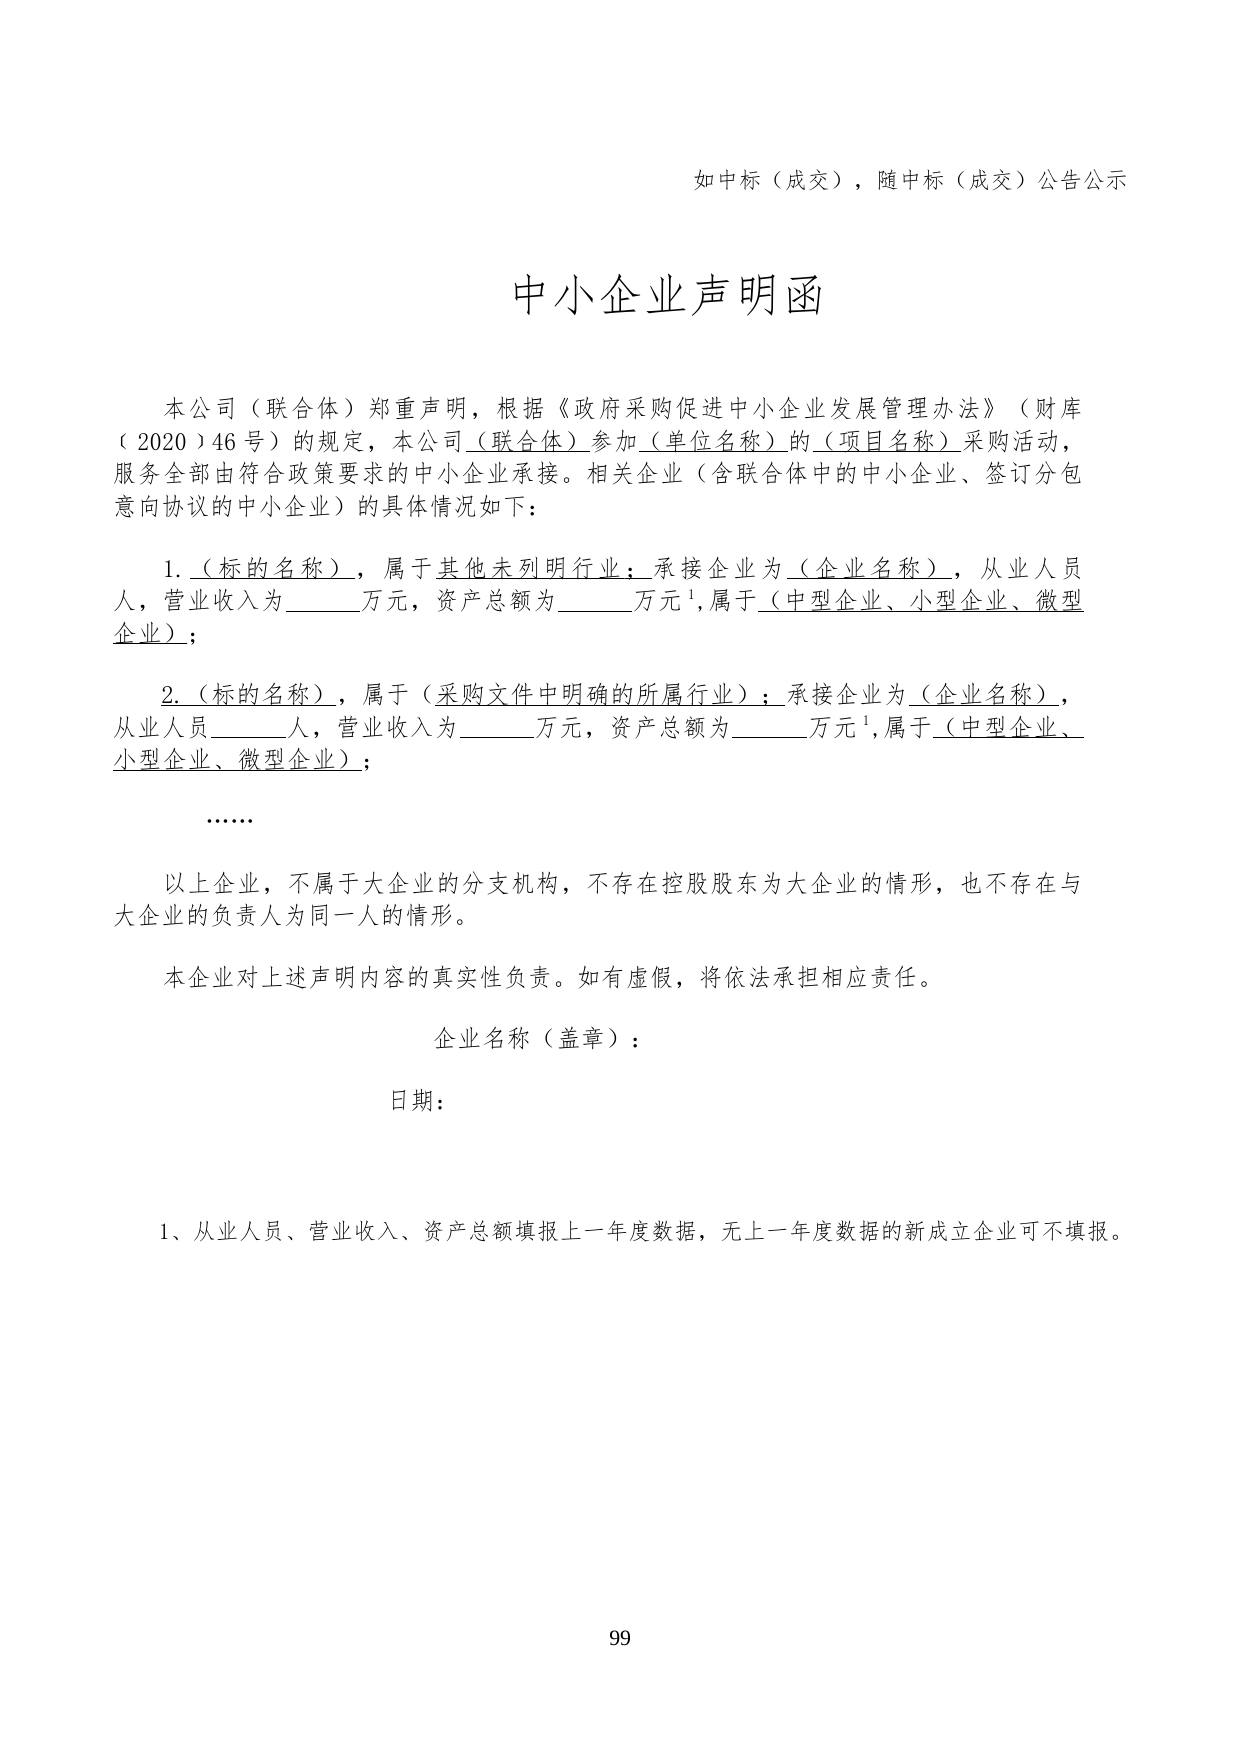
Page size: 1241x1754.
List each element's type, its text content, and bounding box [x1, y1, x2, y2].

text 如中标（成交），随中标（成交）公告公示 [112, 162, 1128, 194]
text 1.（标的名称），属于其他未列明行业；承接企业为（企业名称），从业人员 人，营业收入为 万元，资产总额为 万元1,属于（中型企业、小型企业、微型企业）； [112, 550, 1084, 648]
text 2.（标的名称），属于（采购文件中明确的所属行业）；承接企业为（企业名称），从业人员 人，营业收入为 万元，资产总额为 万元1,属于（中型企业、小型企业、微型企业）； [112, 677, 1084, 774]
text …… [156, 803, 1084, 836]
text 以上企业，不属于大企业的分支机构，不存在控股股东为大企业的情形，也不存在与大企业的负责人为同一人的情形。 [112, 865, 1084, 930]
text 中小企业声明函 [112, 259, 1128, 324]
text 1、从业人员、营业收入、资产总额填报上一年度数据，无上一年度数据的新成立企业可不填报。 [112, 1206, 1128, 1248]
text 企业名称（盖章）： [112, 1021, 1084, 1053]
text 本企业对上述声明内容的真实性负责。如有虚假，将依法承担相应责任。 [112, 959, 1084, 992]
text 本公司（联合体）郑重声明，根据《政府采购促进中小企业发展管理办法》（财库﹝2020﹞46号）的规定，本公司（联合体）参加（单位名称）的（项目名称）采购活动，服务全部由符合政策要求的中小企业承接。相关企业（含联合体中的中小企业、签订分包意向协议的中小企业）的具体情况如下： [112, 391, 1084, 521]
text 日期： [112, 1083, 1084, 1115]
